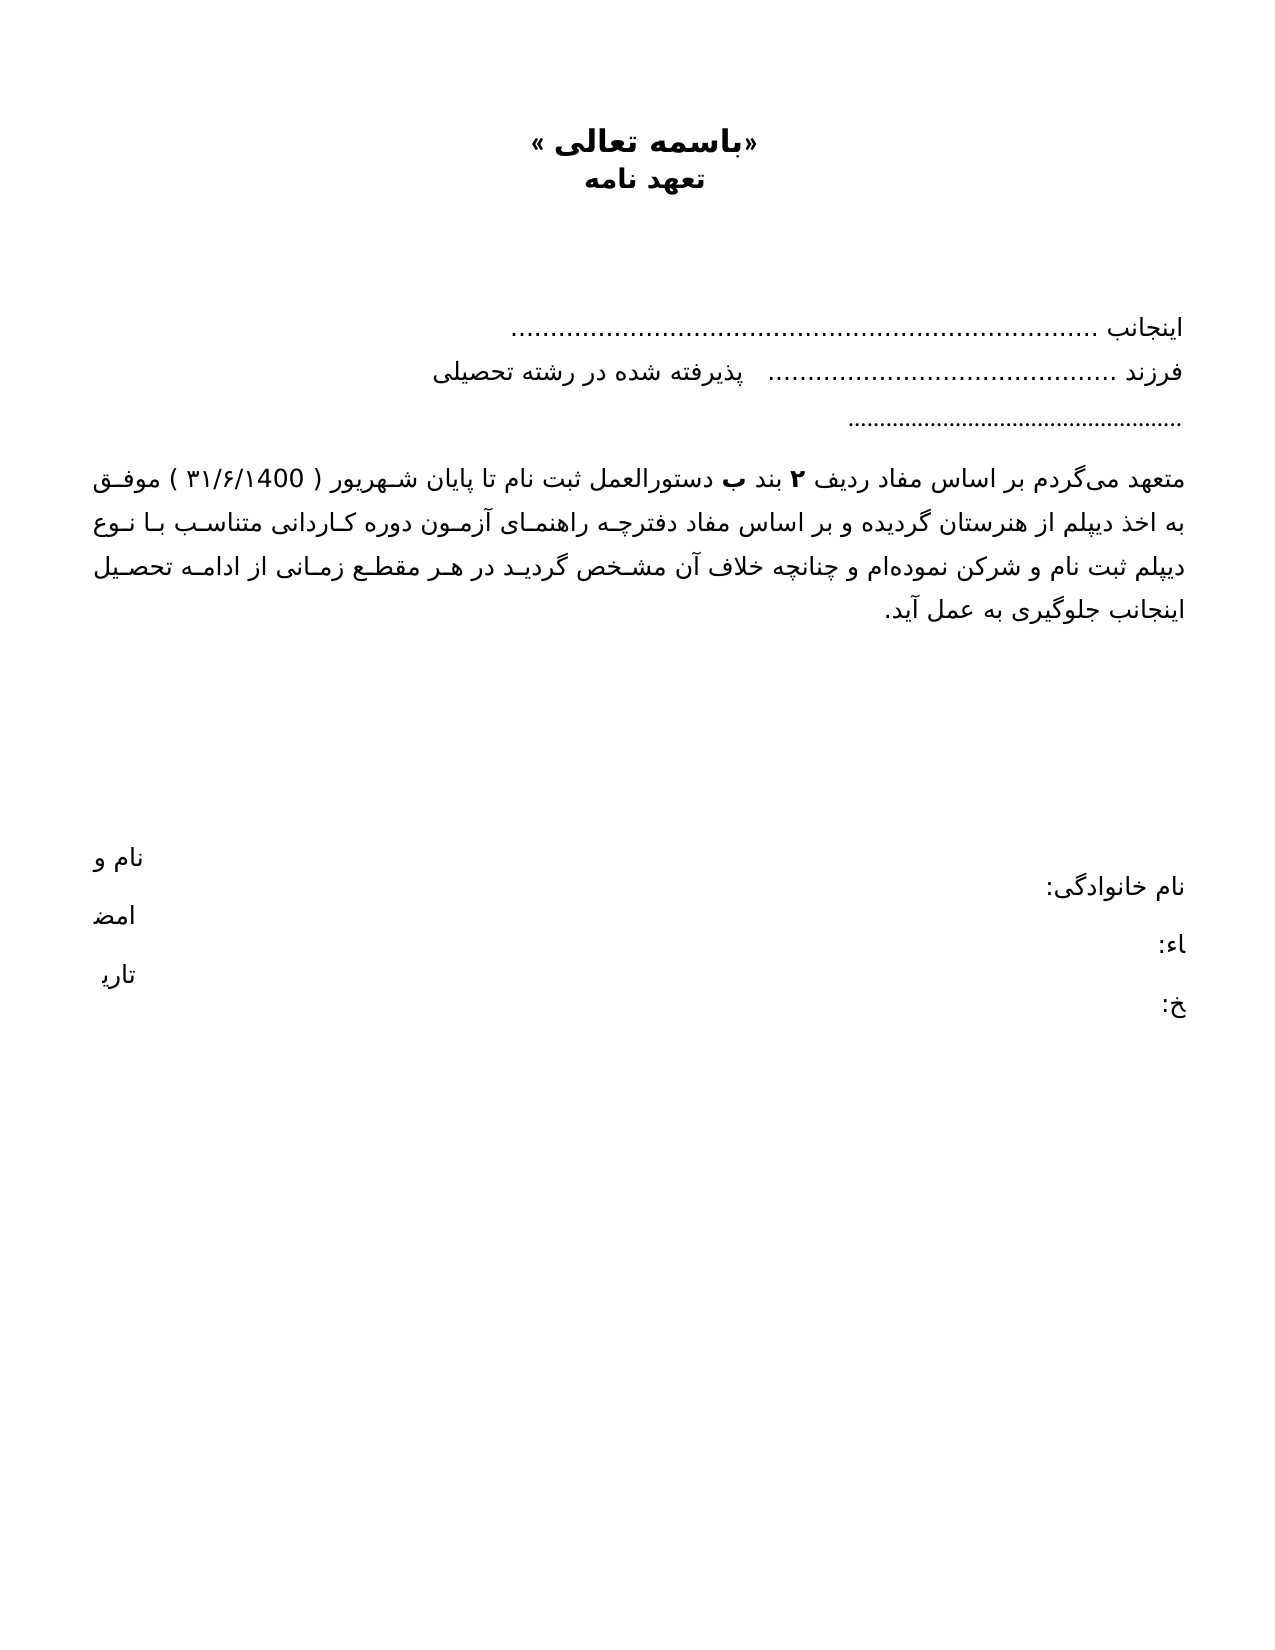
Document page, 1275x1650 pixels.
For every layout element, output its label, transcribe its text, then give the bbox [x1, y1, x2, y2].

text امضاء: [92, 901, 1185, 960]
text « باسمه تعالی» [45, 122, 1244, 160]
text اینجانب .......................................................................... فرزند ............................................ پذیرفته شده در رشته تحصیلی ..................................................... [90, 313, 1182, 432]
text تعهد نامه [45, 163, 1244, 195]
text نام و نام خانوادگی: [92, 843, 1185, 901]
text متعهد می‌گردم بر اساس مفاد ردیف ۲ بند ب دستورالعمل ثبت نام تا پایان شهریور ( ۳۱/۶/۱400 ) موفق به اخذ دیپلم از هنرستان گردیده و بر اساس مفاد دفترچه راهنمای آزمون دوره کاردانی متناسب با نوع دیپلم ثبت نام و شرکن نموده‌ام و چنانچه خلاف آن مشخص گردید در هر مقطع زمانی از ادامه تحصیل اینجانب جلوگیری به عمل آید. [92, 464, 1185, 625]
text تاریخ: [92, 960, 1185, 1018]
